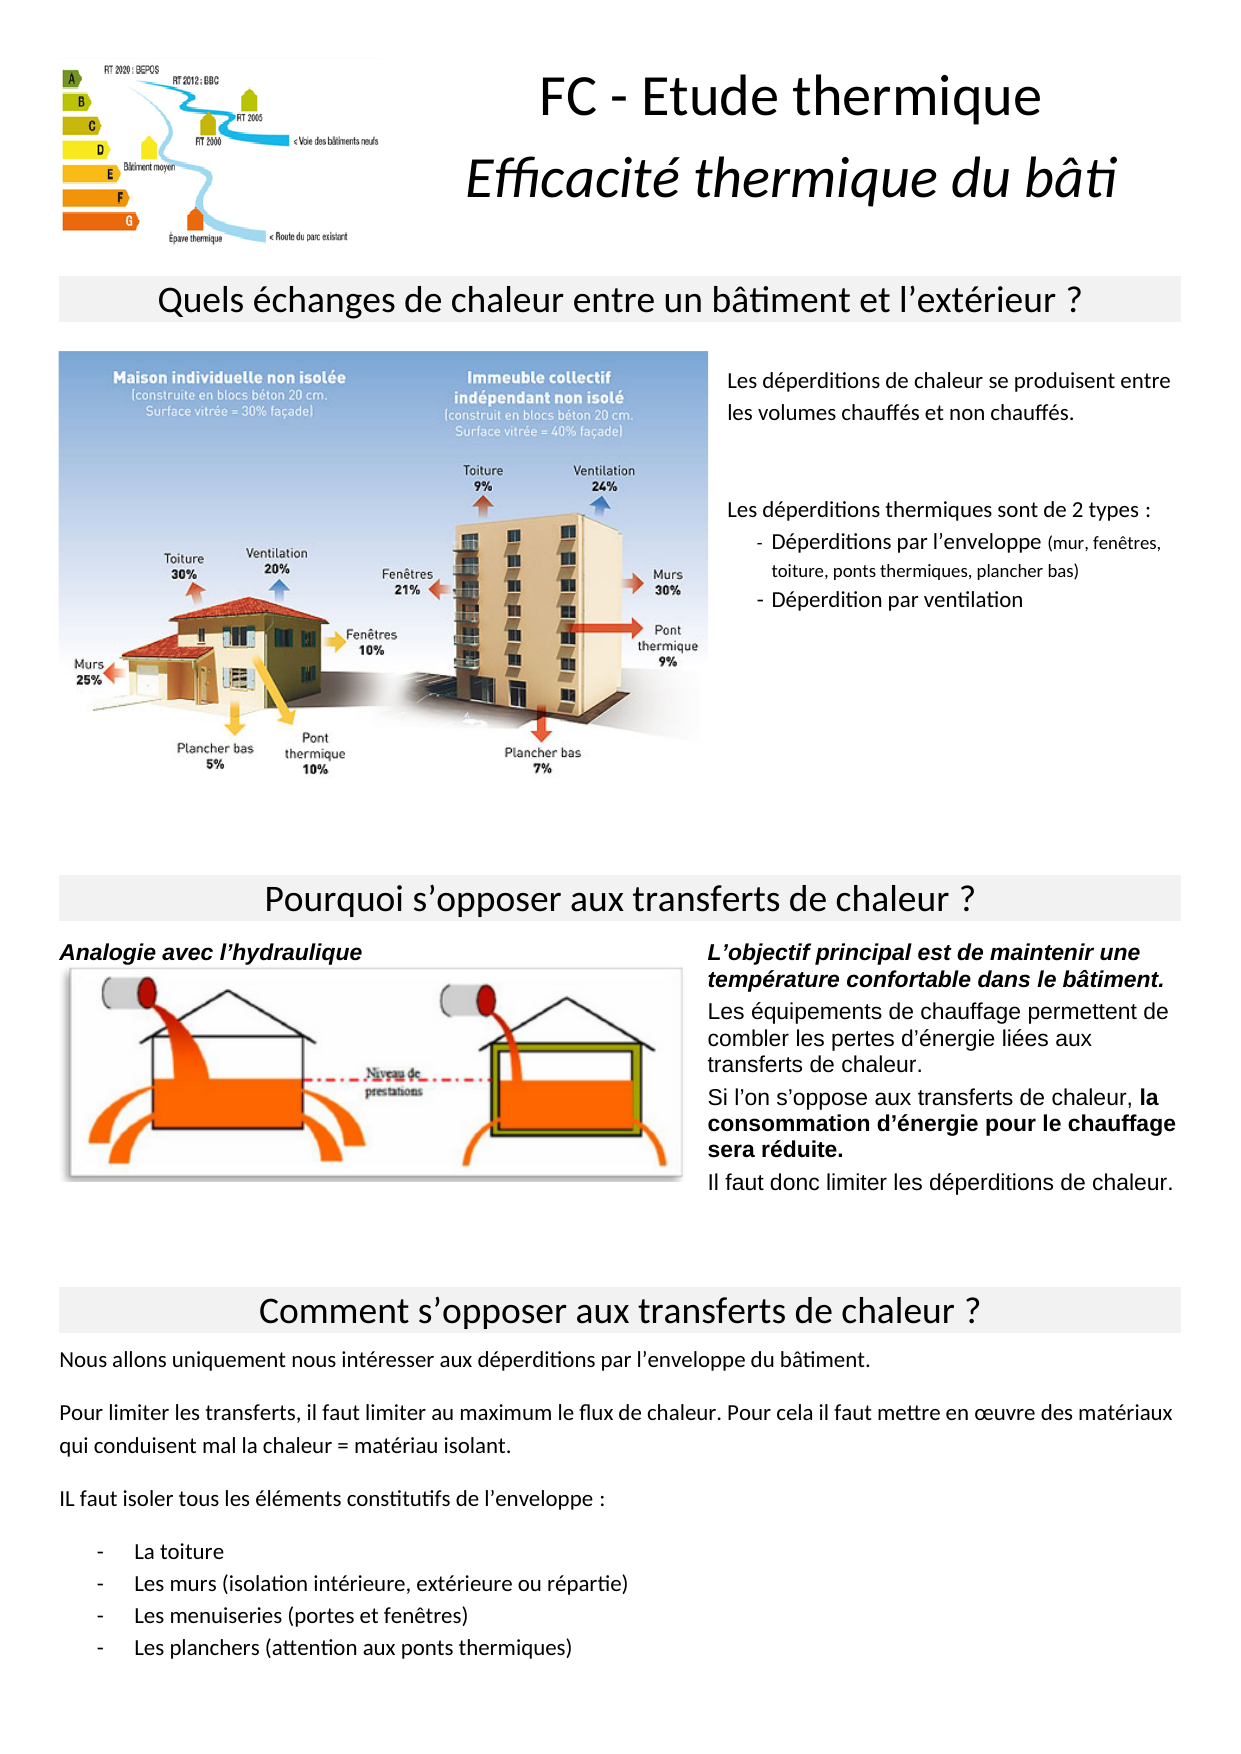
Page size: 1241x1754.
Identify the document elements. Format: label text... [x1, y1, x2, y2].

picture [58, 58, 382, 254]
text IL faut isoler tous les éléments constitutifs de l’enveloppe : [59, 1484, 1181, 1512]
text Les déperditions thermiques sont de 2 types : [709, 495, 1181, 523]
subtitle Quels échanges de chaleur entre un bâtiment et l’extérieur ? [59, 276, 1181, 322]
text Nous allons uniquement nous intéresser aux déperditions par l’enveloppe du bâtiment. [59, 1346, 1181, 1373]
list Les planchers (attention aux ponts thermiques) [97, 1633, 1181, 1661]
text Pour limiter les transferts, il faut limiter au maximum le flux de chaleur. Pour cela il faut mettre en œuvre des matériaux qui conduisent mal la chaleur = matériau isolant. [59, 1398, 1181, 1459]
subtitle Comment s’opposer aux transferts de chaleur ? [59, 1287, 1181, 1333]
subtitle Pourquoi s’opposer aux transferts de chaleur ? [59, 875, 1181, 921]
list Déperditions par l’enveloppe (mur, fenêtres, toiture, ponts thermiques, plancher bas) [709, 527, 1181, 582]
text FC - Etude thermique [382, 59, 1181, 130]
list Les menuiseries (portes et fenêtres) [97, 1601, 1181, 1629]
list Déperdition par ventilation [709, 585, 1181, 613]
text Les déperditions de chaleur se produisent entre les volumes chauffés et non chauffés. [709, 366, 1181, 427]
list Les murs (isolation intérieure, extérieure ou répartie) [97, 1569, 1181, 1597]
table_header Analogie avec l’hydraulique [48, 933, 696, 1234]
picture [59, 965, 685, 1182]
text Efficacité thermique du bâti [382, 141, 1181, 212]
table_header L’objectif principal est de maintenir une température confortable dans le bâtiment. Les équipements de chauffage permettent de combler les pertes d’énergie liées aux transferts de chaleur. Si l’on s’oppose aux transferts de chaleur, la consommation d’énergie pour le chauffage sera réduite. Il faut donc limiter les déperditions de chaleur. [696, 933, 1192, 1234]
list La toiture [97, 1537, 1181, 1565]
picture [58, 351, 709, 785]
